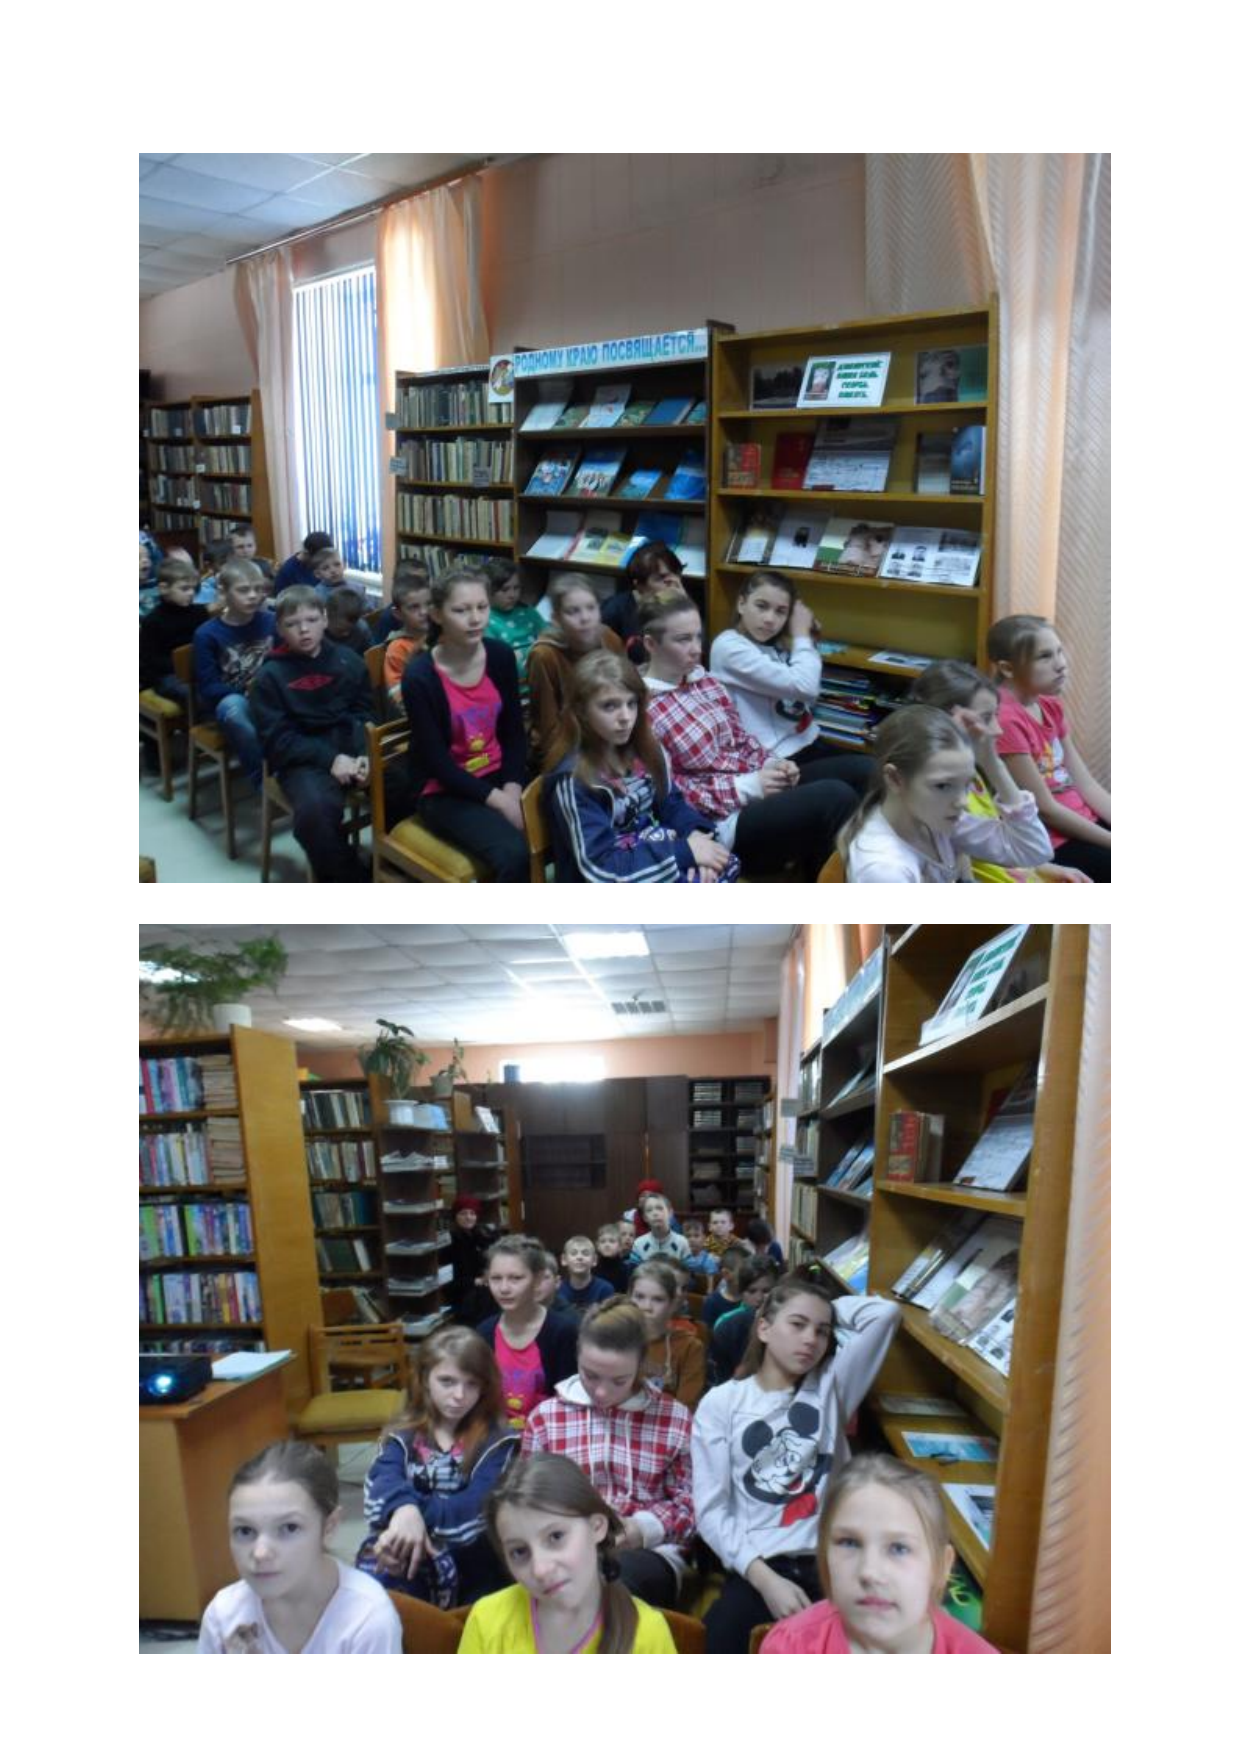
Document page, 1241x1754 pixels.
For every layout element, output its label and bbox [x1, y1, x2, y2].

picture [139, 153, 1111, 883]
picture [139, 924, 1111, 1654]
